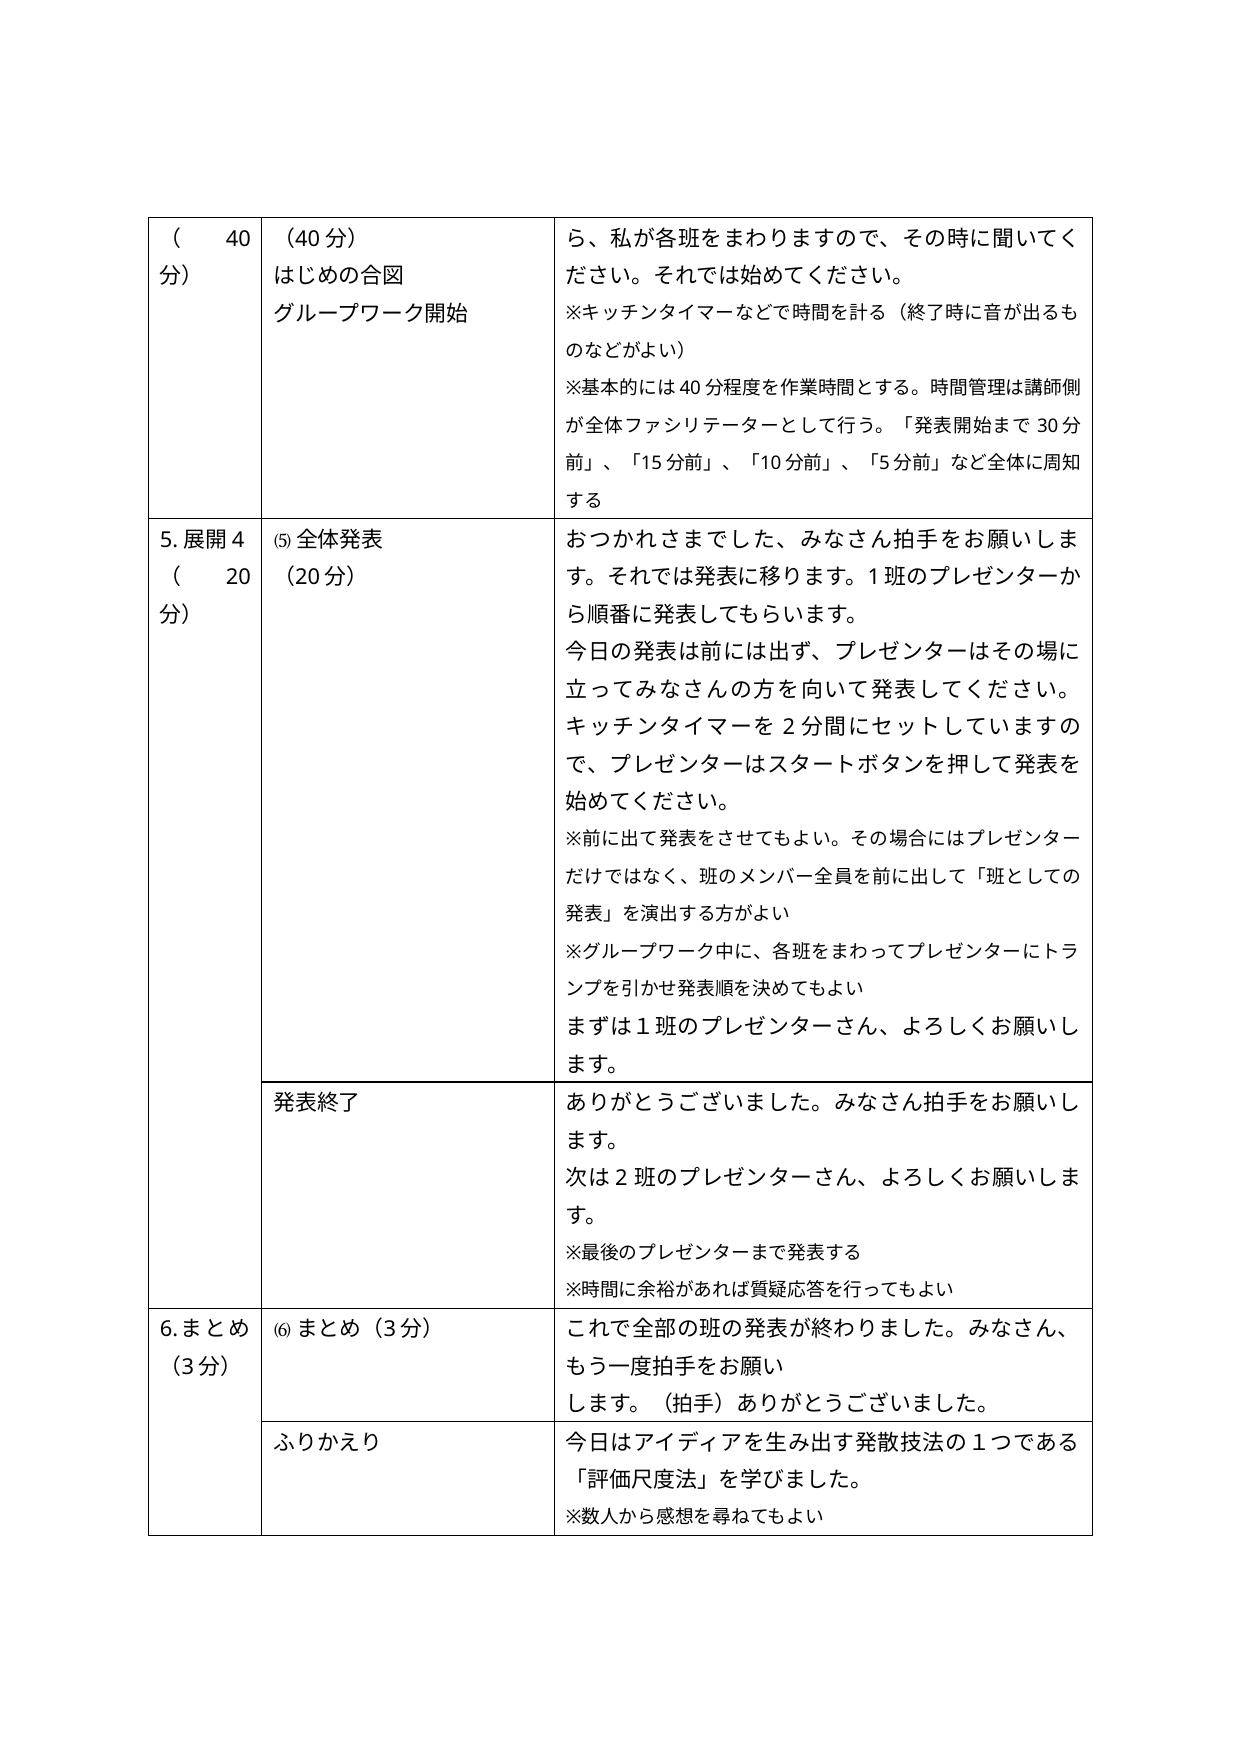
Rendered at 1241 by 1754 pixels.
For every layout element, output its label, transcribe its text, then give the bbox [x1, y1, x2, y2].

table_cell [555, 218, 1092, 518]
table_cell 発表終了 [262, 1083, 554, 1307]
table_cell おつかれさまでした、みなさん拍手をお願いします。それでは発表に移ります。1班のプレゼンターから順番に発表してもらいます。 今日の発表は前には出ず、プレゼンターはその場に立ってみなさんの方を向いて発表してください。キッチンタイマーを2分間にセットしていますので、プレゼンターはスタートボタンを押して発表を始めてください。 ※前に出て発表をさせてもよい。その場合にはプレゼンターだけではなく、班のメンバー全員を前に出して「班としての発表」を演出する方がよい ※グループワーク中に、各班をまわってプレゼンターにトランプを引かせ発表順を決めてもよい まずは１班のプレゼンターさん、よろしくお願いします。 [555, 519, 1092, 1081]
table_cell ⑸全体発表 （20分） [262, 519, 554, 1081]
table_cell 5. 展開4 （20分） [149, 519, 261, 1307]
table_cell これで全部の班の発表が終わりました。みなさん、もう一度拍手をお願い します。（拍手）ありがとうございました。 [555, 1309, 1092, 1421]
table_cell ⑹まとめ（3分） [262, 1309, 554, 1421]
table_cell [262, 218, 554, 518]
table_cell 4. 展開3 （40分） [149, 218, 261, 518]
table_cell ありがとうございました。みなさん拍手をお願いします。 次は2 班のプレゼンターさん、よろしくお願いします。 ※最後のプレゼンターまで発表する ※時間に余裕があれば質疑応答を行ってもよい [555, 1083, 1092, 1307]
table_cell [555, 1422, 1092, 1534]
table_cell 6.まとめ（3分） [149, 1309, 261, 1534]
table_cell ふりかえり [262, 1422, 554, 1534]
